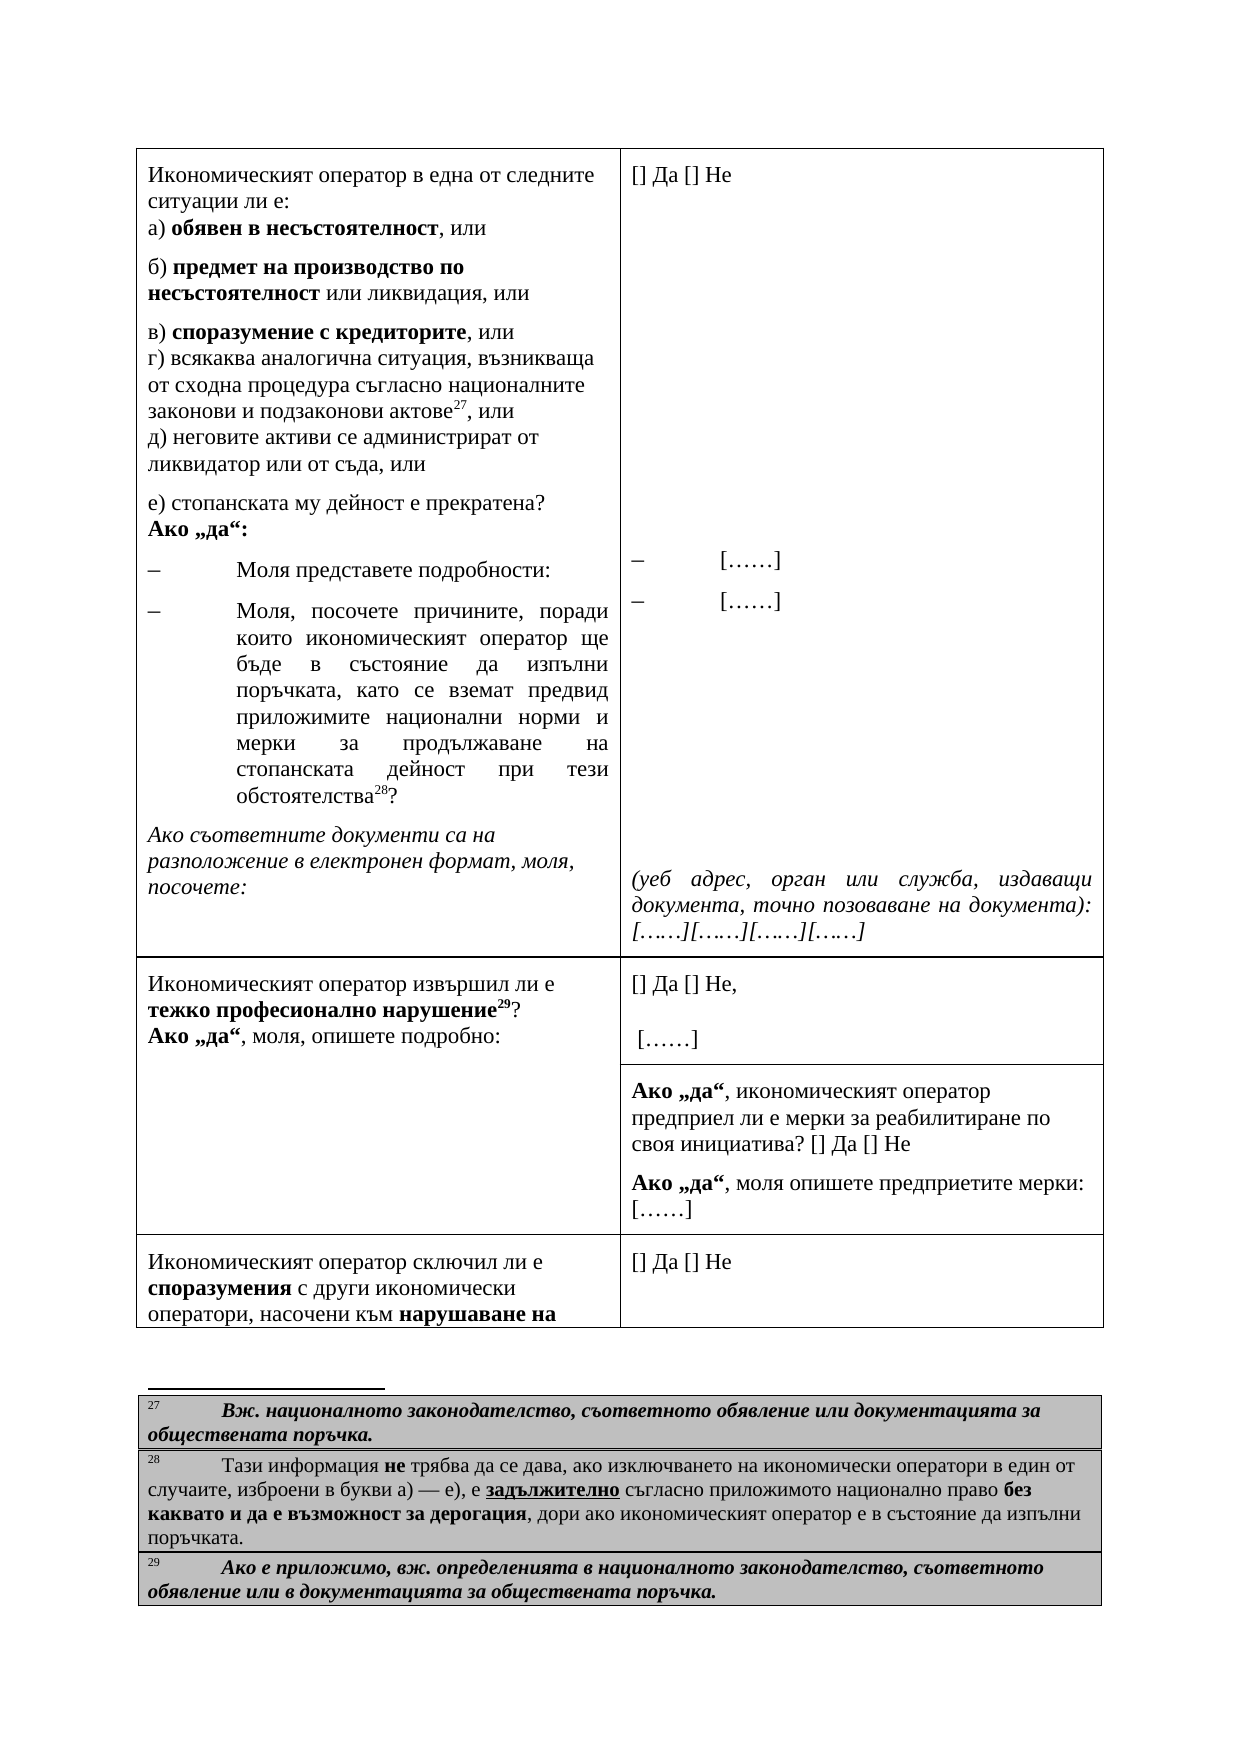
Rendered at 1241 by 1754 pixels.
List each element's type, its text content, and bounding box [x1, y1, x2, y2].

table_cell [137, 1235, 620, 1327]
table_cell [] Да [] Не [……] [……] (уеб адрес, орган или служба, издаващи документа, точно позоваване на документа): [……][……][……][……] [621, 149, 1103, 956]
table_cell Икономическият оператор извършил ли е тежко професионално нарушение? Ако „да“, моля, опишете подробно: [137, 958, 620, 1234]
table_cell Икономическият оператор в една от следните ситуации ли е: а) обявен в несъстоятелност, или б) предмет на производство по несъстоятелност или ликвидация, или в) споразумение с кредиторите, или г) всякаква аналогична ситуация, възникваща от сходна процедура съгласно националните законови и подзаконови актове, или д) неговите активи се администрират от ликвидатор или от съда, или е) стопанската му дейност е прекратена? Ако „да“: Моля представете подробности: Моля, посочете причините, поради които икономическият оператор ще бъде в състояние да изпълни поръчката, като се вземат предвид приложимите национални норми и мерки за продължаване на стопанската дейност при тези обстоятелства? Ако съответните документи са на разположение в електронен формат, моля, посочете: [137, 149, 620, 956]
table_cell [] Да [] Не […] [621, 1235, 1103, 1327]
table_cell [] Да [] Не, [……] [621, 958, 1103, 1064]
